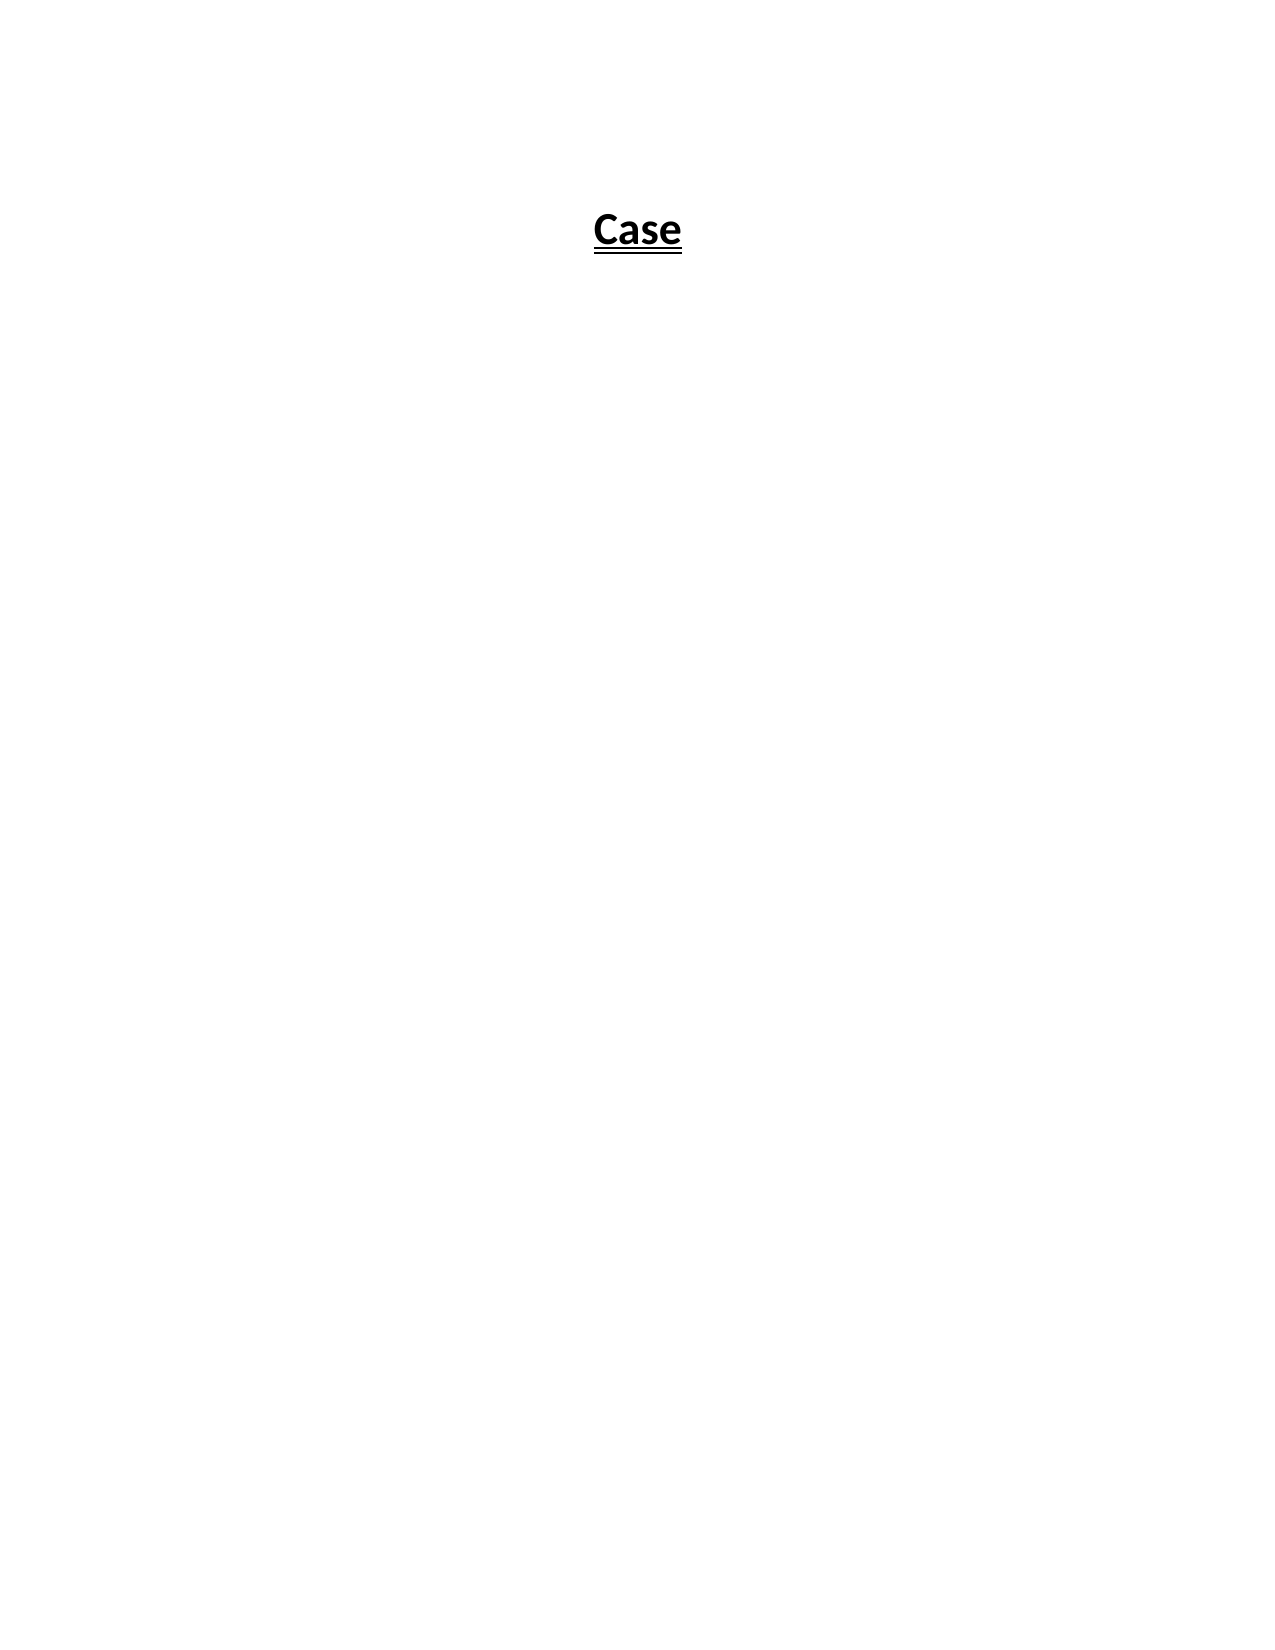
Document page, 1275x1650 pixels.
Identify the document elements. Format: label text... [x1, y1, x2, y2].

subtitle Case [150, 200, 1125, 256]
